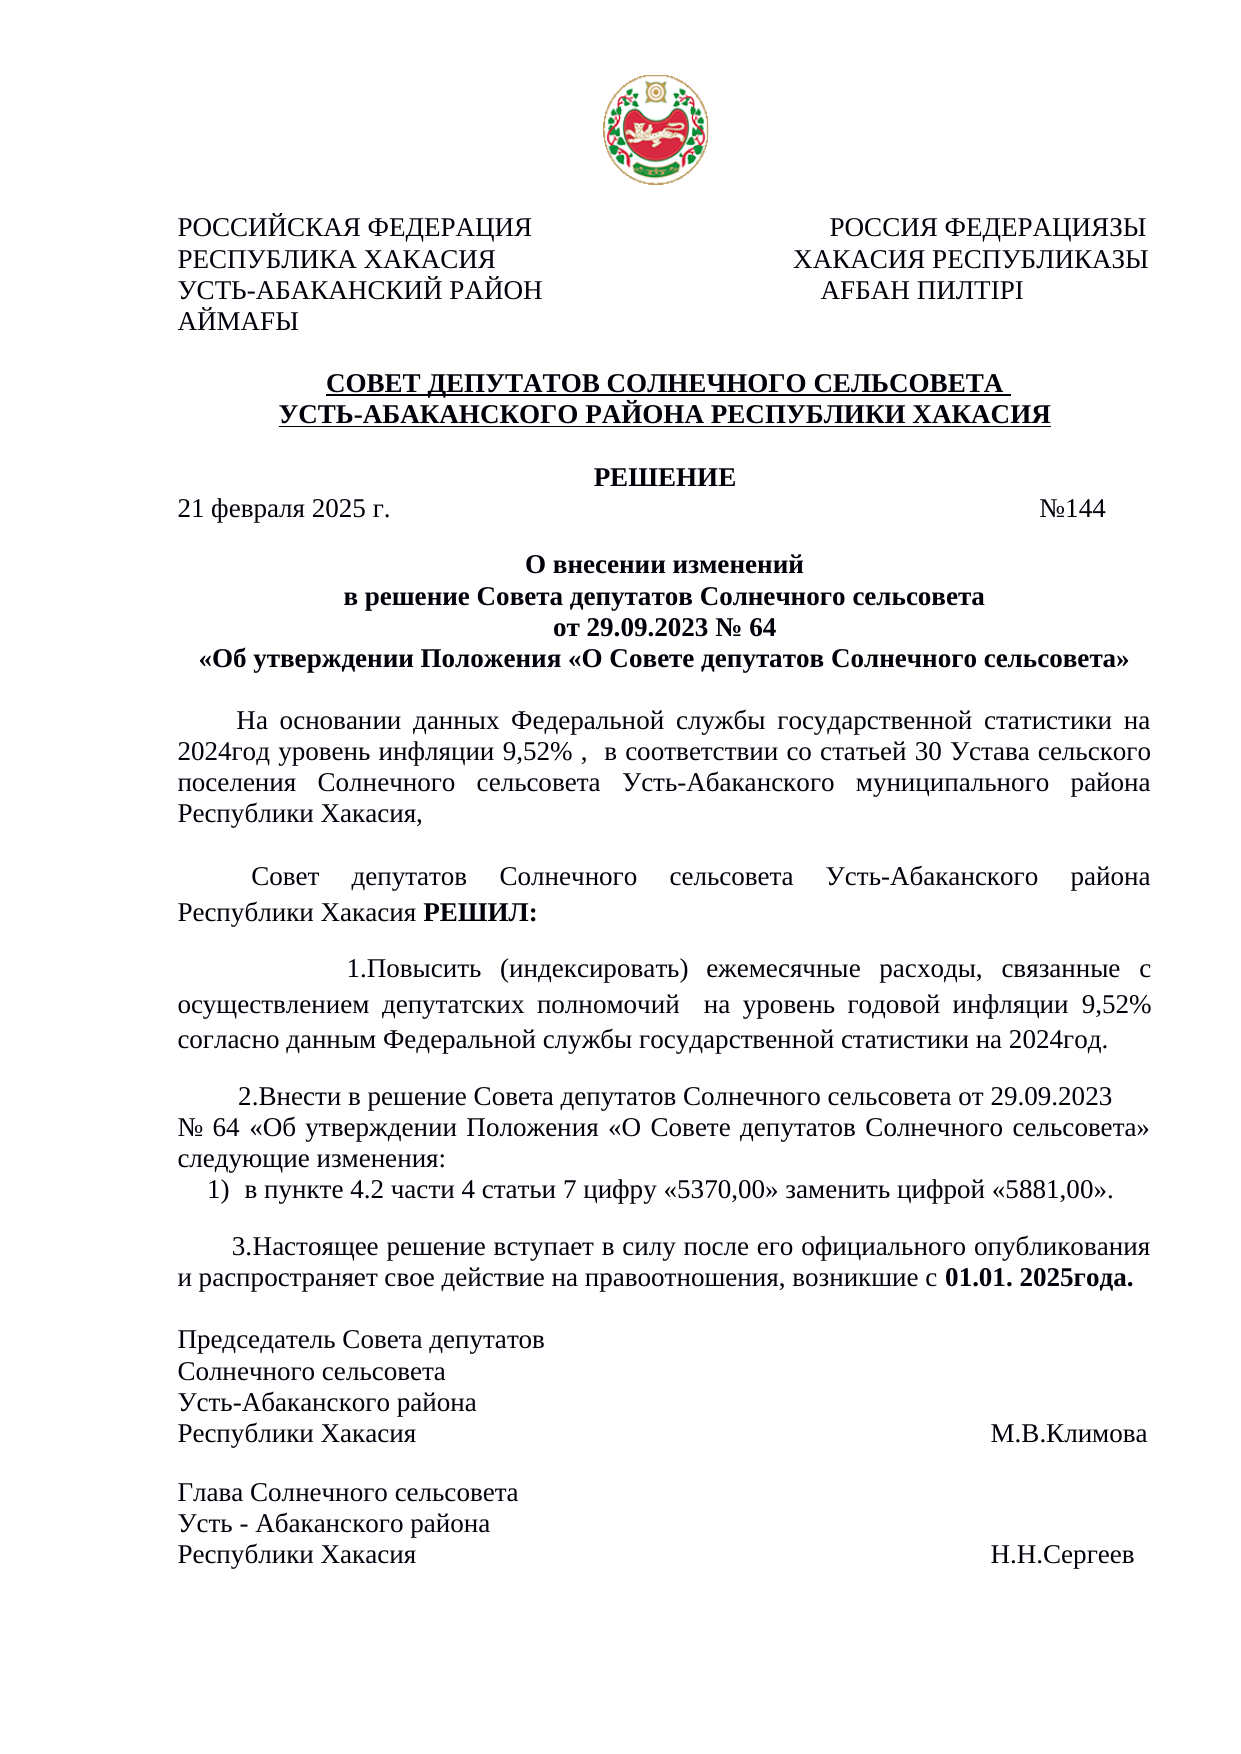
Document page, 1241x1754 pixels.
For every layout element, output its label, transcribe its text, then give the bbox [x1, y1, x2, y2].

text УСТЬ-АБАКАНСКИЙ РАЙОН AFБАН ПИЛТIPI АЙМАFЫ [177, 274, 1152, 336]
text На основании данных Федеральной службы государственной статистики на 2024год уровень инфляции 9,52% , в соответствии со статьей 30 Устава сельского поселения Солнечного сельсовета Усть-Абаканского муниципального района Республики Хакасия, [177, 704, 1152, 829]
picture [603, 75, 709, 185]
text «Об утверждении Положения «О Совете депутатов Солнечного сельсовета» [177, 642, 1152, 673]
text РОССИЙСКАЯ ФЕДЕРАЦИЯ РОССИЯ ФЕДЕРАЦИЯЗЫ [177, 212, 1152, 243]
text 1.Повысить (индексировать) ежемесячные расходы, связанные с осуществлением депутатских полномочий на уровень годовой инфляции 9,52% согласно данным Федеральной службы государственной статистики на 2024год. [177, 952, 1152, 1055]
text О внесении изменений [177, 548, 1152, 579]
text Глава Солнечного сельсовета [177, 1476, 1152, 1507]
list в пункте 4.2 части 4 статьи 7 цифру «5370,00» заменить цифрой «5881,00». [207, 1174, 1152, 1205]
text Солнечного сельсовета [177, 1355, 1152, 1386]
text 3.Настоящее решение вступает в силу после его официального опубликования и распространяет свое действие на правоотношения, возникшие с 01.01. 2025года. [177, 1230, 1152, 1292]
text № 64 «Об утверждении Положения «О Совете депутатов Солнечного сельсовета» следующие изменения: [177, 1111, 1152, 1174]
text от 29.09.2023 № 64 [177, 611, 1152, 642]
text Совет депутатов Солнечного сельсовета Усть-Абаканского района Республики Хакасия РЕШИЛ: [177, 860, 1152, 927]
text Усть-Абаканского района [177, 1386, 1152, 1417]
text Председатель Совета депутатов [177, 1324, 1152, 1355]
text в решение Совета депутатов Солнечного сельсовета [177, 579, 1152, 611]
text 21 февраля 2025 г. №144 [177, 492, 1152, 523]
text РЕШЕНИЕ [177, 461, 1152, 492]
text Усть - Абаканского района [177, 1507, 1152, 1538]
text Республики Хакасия М.В.Климова [177, 1417, 1152, 1448]
text 2.Внести в решение Совета депутатов Солнечного сельсовета от 29.09.2023 [177, 1080, 1152, 1111]
text Республики Хакасия Н.Н.Сергеев [177, 1538, 1152, 1570]
text СОВЕТ ДЕПУТАТОВ СОЛНЕЧНОГО СЕЛЬСОВЕТА [177, 367, 1152, 398]
text УСТЬ-АБАКАНСКОГО РАЙОНА РЕСПУБЛИКИ ХАКАСИЯ [177, 398, 1152, 429]
text РЕСПУБЛИКА ХАКАСИЯ ХАКАСИЯ РЕСПУБЛИКАЗЫ [177, 243, 1152, 274]
